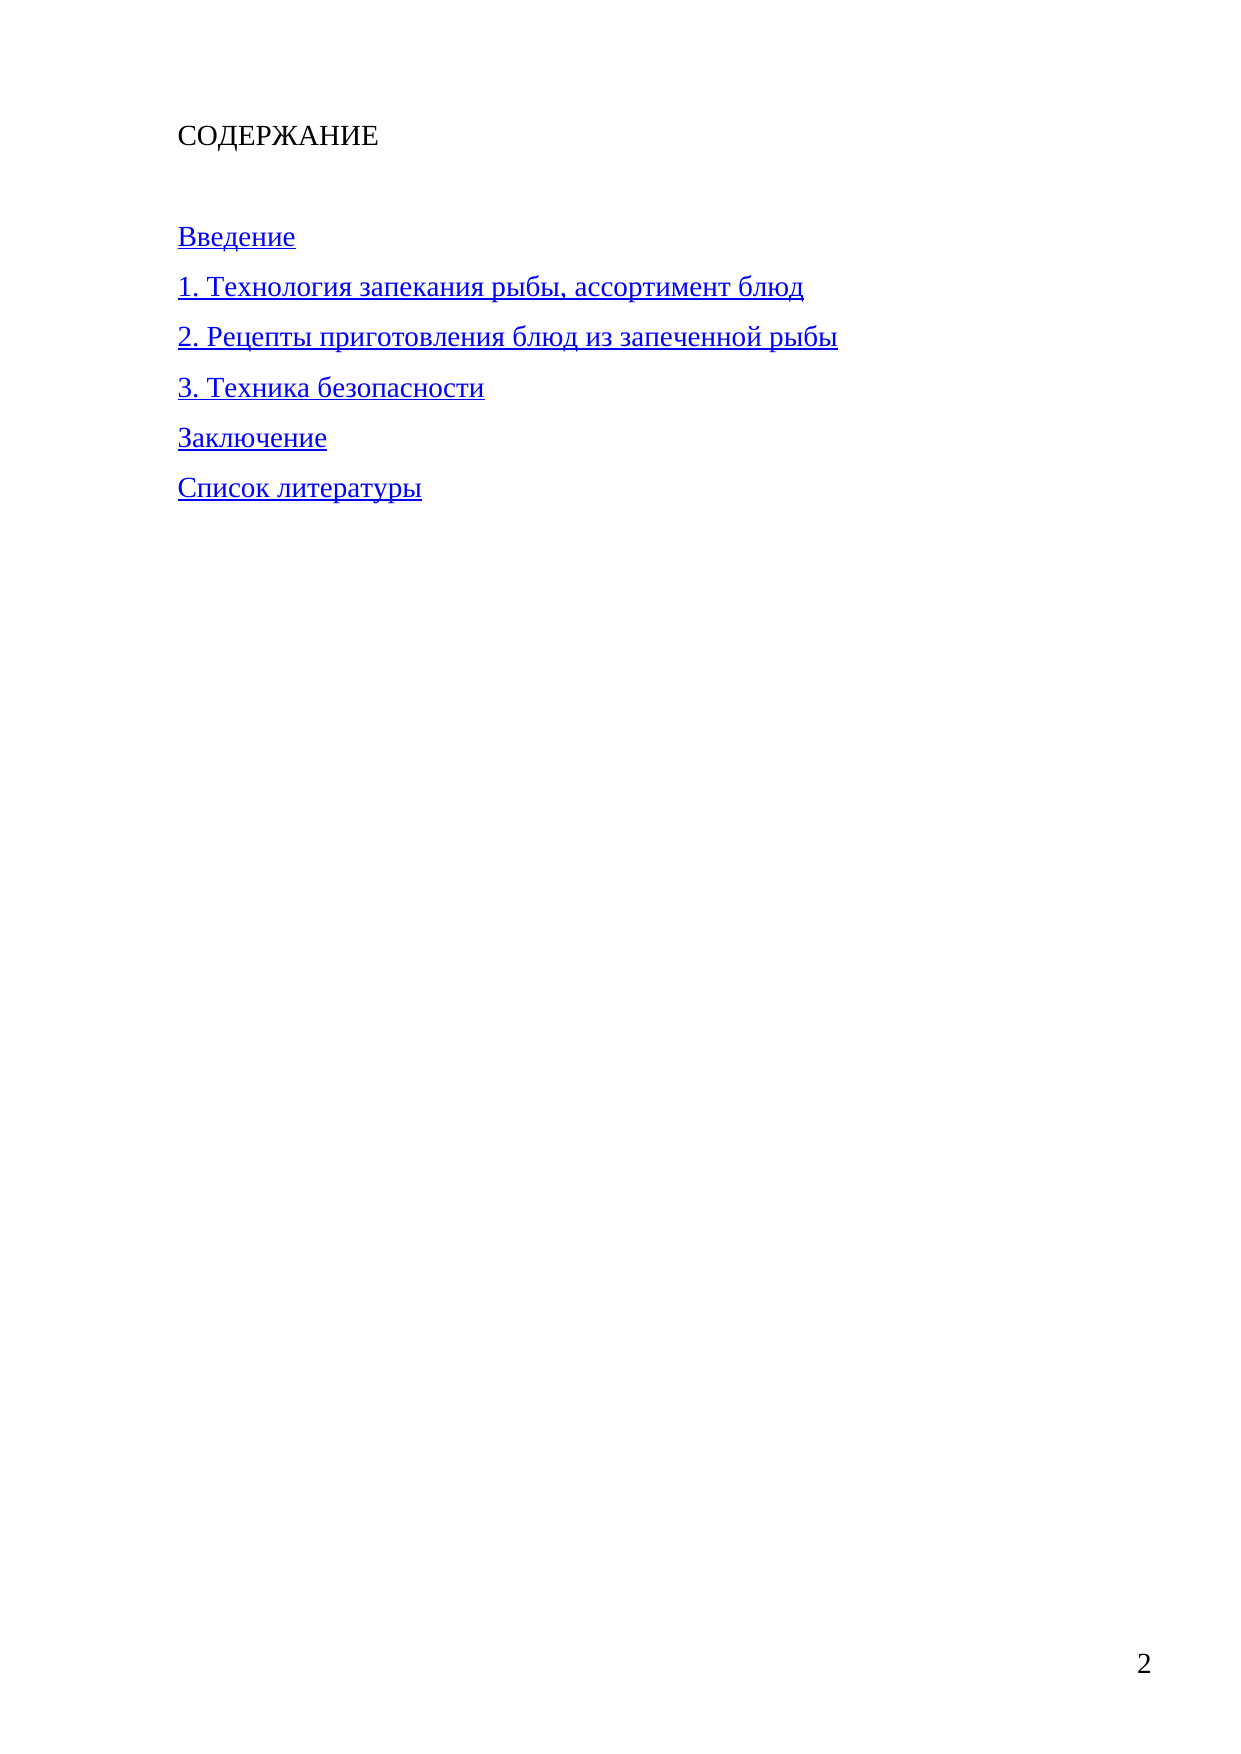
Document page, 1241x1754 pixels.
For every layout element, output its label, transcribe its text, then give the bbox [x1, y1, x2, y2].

text 3. Техника безопасности 10 [177, 370, 1152, 403]
text Заключение 11 [177, 420, 1152, 453]
text 1. Технология запекания рыбы, ассортимент блюд 4 [177, 269, 1152, 303]
text Список литературы 12 [177, 470, 1152, 504]
text СОДЕРЖАНИЕ [177, 118, 1152, 152]
text 2. Рецепты приготовления блюд из запеченной рыбы 8 [177, 319, 1152, 353]
text Введение 3 [177, 219, 1152, 252]
